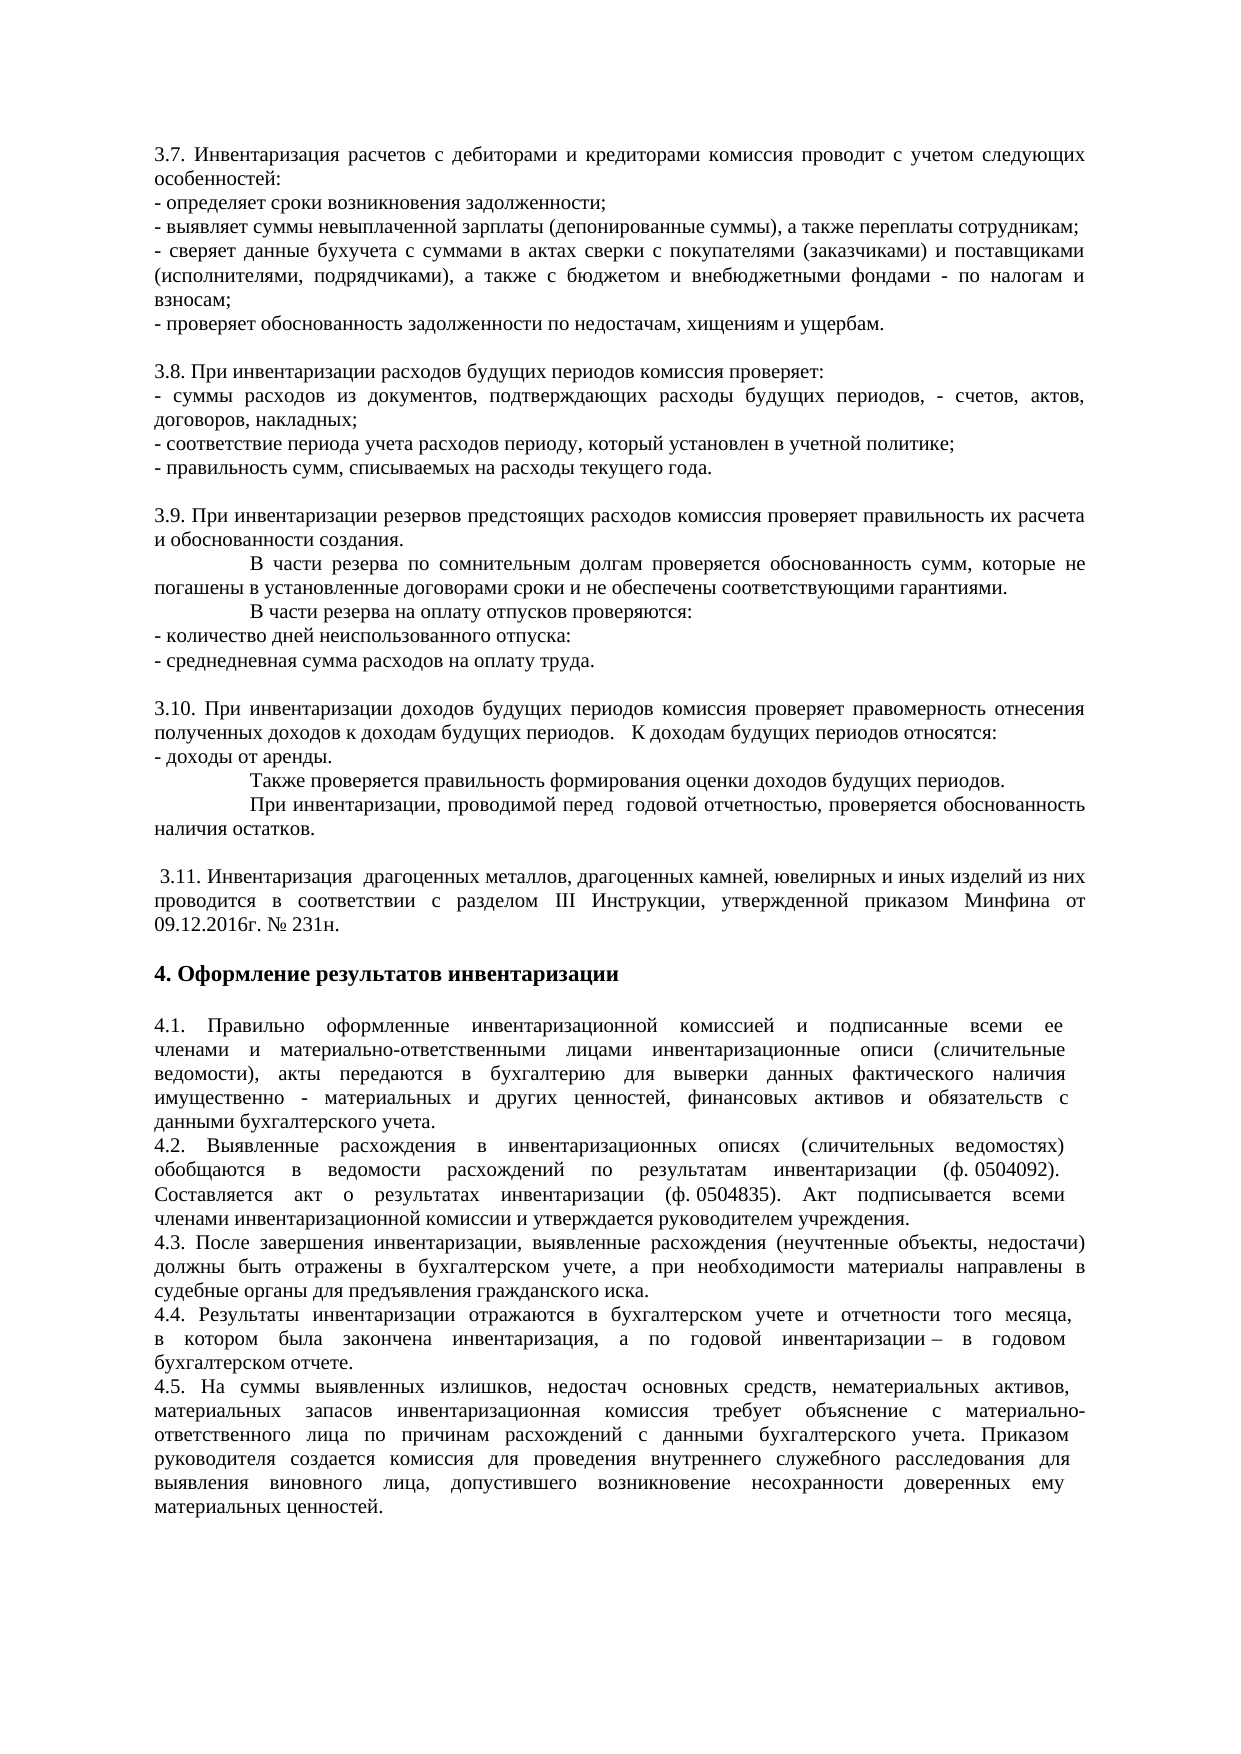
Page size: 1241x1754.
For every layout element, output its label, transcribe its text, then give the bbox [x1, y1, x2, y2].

text 3.7. Инвентаризация расчетов с дебиторами и кредиторами комиссия проводит с учетом следующих особенностей: [154, 142, 1086, 190]
text 4.3. После завершения инвентаризации, выявленные расхождения (неучтенные объекты, недостачи) должны быть отражены в бухгалтерском учете, а при необходимости материалы направлены в судебные органы для предъявления гражданского иска. [154, 1229, 1086, 1302]
text 4. Оформление результатов инвентаризации [154, 960, 1086, 987]
text 3.8. При инвентаризации расходов будущих периодов комиссия проверяет: [154, 359, 1086, 383]
text 4.5. На суммы выявленных излишков, недостач основных средств, нематериальных активов, материальных запасов инвентаризационная комиссия требует объяснение с материально- ответственного лица по причинам расхождений с данными бухгалтерского учета. Приказом руководителя создается комиссия для проведения внутреннего служебного расследования для выявления виновного лица, допустившего возникновение несохранности доверенных ему материальных ценностей. [154, 1374, 1086, 1518]
text 4.2. Выявленные расхождения в инвентаризационных описях (сличительных ведомостях) обобщаются в ведомости расхождений по результатам инвентаризации (ф. 0504092). Составляется акт о результатах инвентаризации (ф. 0504835). Акт подписывается всеми членами инвентаризационной комиссии и утверждается руководителем учреждения. [154, 1133, 1086, 1229]
text 4.4. Результаты инвентаризации отражаются в бухгалтерском учете и отчетности того месяца, в котором была закончена инвентаризация, а по годовой инвентаризации – в годовом бухгалтерском отчете. [154, 1302, 1086, 1374]
text При инвентаризации, проводимой перед годовой отчетностью, проверяется обоснованность наличия остатков. [154, 792, 1086, 840]
text В части резерва на оплату отпусков проверяются: [154, 599, 1086, 623]
text - проверяет обоснованность задолженности по недостачам, хищениям и ущербам. [154, 311, 1086, 335]
text 3.11. Инвентаризация драгоценных металлов, драгоценных камней, ювелирных и иных изделий из них проводится в соответствии с разделом III Инструкции, утвержденной приказом Минфина от 09.12.2016г. № 231н. [154, 864, 1086, 936]
text - правильность сумм, списываемых на расходы текущего года. [154, 455, 1086, 479]
text В части резерва по сомнительным долгам проверяется обоснованность сумм, которые не погашены в установленные договорами сроки и не обеспечены соответствующими гарантиями. [154, 551, 1086, 599]
text - выявляет суммы невыплаченной зарплаты (депонированные суммы), а также переплаты сотрудникам; [154, 214, 1086, 238]
text 4.1. Правильно оформленные инвентаризационной комиссией и подписанные всеми ее членами и материально-ответственными лицами инвентаризационные описи (сличительные ведомости), акты передаются в бухгалтерию для выверки данных фактического наличия имущественно - материальных и других ценностей, финансовых активов и обязательств с данными бухгалтерского учета. [154, 1013, 1086, 1133]
text 3.9. При инвентаризации резервов предстоящих расходов комиссия проверяет правильность их расчета и обоснованности создания. [154, 503, 1086, 551]
text - суммы расходов из документов, подтверждающих расходы будущих периодов, - счетов, актов, договоров, накладных; [154, 383, 1086, 431]
text - среднедневная сумма расходов на оплату труда. [154, 647, 1086, 672]
text - количество дней неиспользованного отпуска: [154, 623, 1086, 647]
text - определяет сроки возникновения задолженности; [154, 190, 1086, 214]
text - сверяет данные бухучета с суммами в актах сверки с покупателями (заказчиками) и поставщиками (исполнителями, подрядчиками), а также с бюджетом и внебюджетными фондами - по налогам и взносам; [154, 238, 1086, 311]
text 3.10. При инвентаризации доходов будущих периодов комиссия проверяет правомерность отнесения полученных доходов к доходам будущих периодов. К доходам будущих периодов относятся: [154, 696, 1086, 744]
text Также проверяется правильность формирования оценки доходов будущих периодов. [154, 768, 1086, 792]
text - соответствие периода учета расходов периоду, который установлен в учетной политике; [154, 431, 1086, 455]
text - доходы от аренды. [154, 744, 1086, 768]
